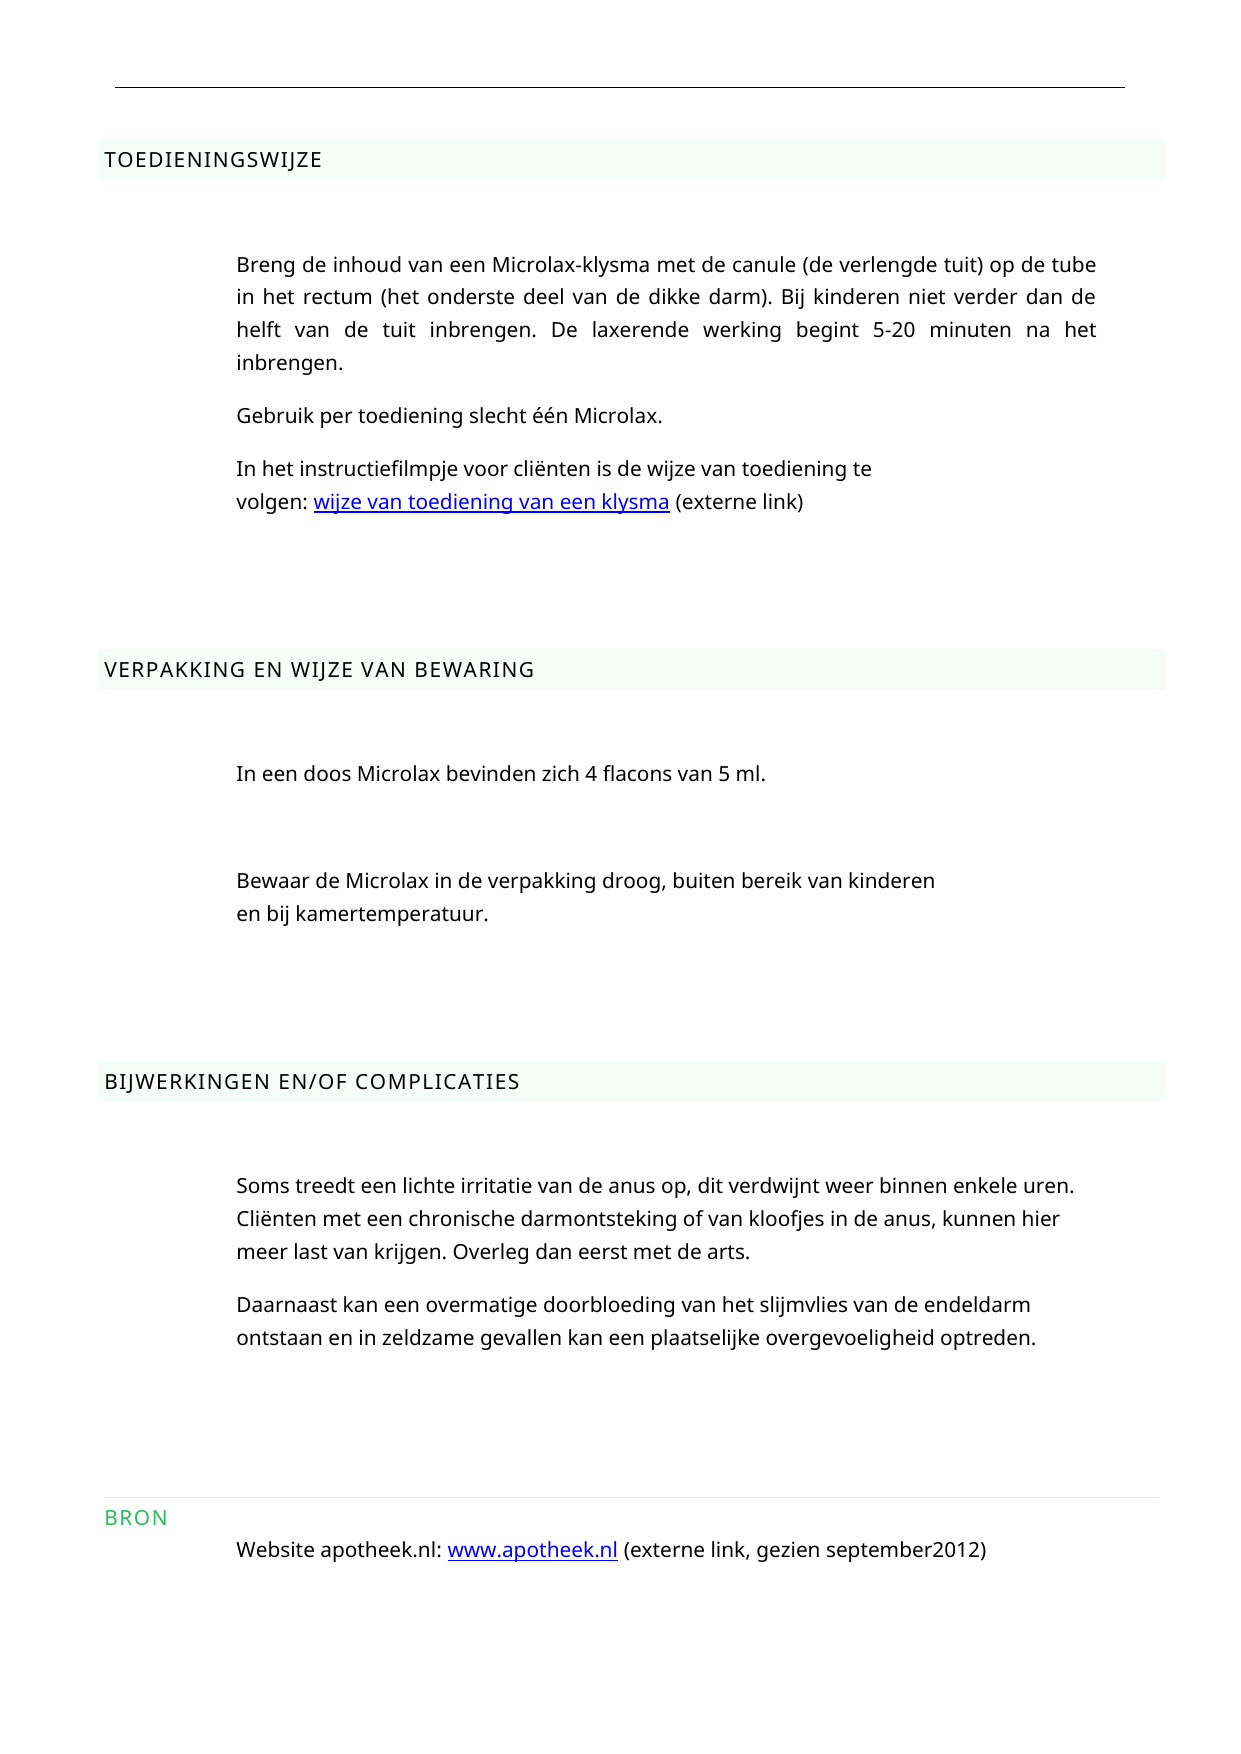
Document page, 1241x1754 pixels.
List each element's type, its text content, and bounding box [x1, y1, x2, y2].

text In een doos Microlax bevinden zich 4 flacons van 5 ml. [236, 759, 1159, 788]
subtitle Bijwerkingen en/of complicaties [104, 1067, 1159, 1096]
text In het instructiefilmpje voor cliënten is de wijze van toediening te volgen: wijze van toediening van een klysma (externe link) [236, 454, 903, 516]
subtitle Verpakking en wijze van bewaring [104, 655, 1159, 684]
text Daarnaast kan een overmatige doorbloeding van het slijmvlies van de endeldarm ontstaan en in zeldzame gevallen kan een plaatselijke overgevoeligheid optreden. [236, 1290, 1122, 1351]
text Bewaar de Microlax in de verpakking droog, buiten bereik van kinderen en bij kamertemperatuur. [236, 866, 949, 927]
subtitle Toedieningswijze [104, 146, 1159, 174]
text Soms treedt een lichte irritatie van de anus op, dit verdwijnt weer binnen enkele uren. Cliënten met een chronische darmontsteking of van kloofjes in de anus, kunnen hier meer last van krijgen. Overleg dan eerst met de arts. [236, 1172, 1105, 1265]
text Gebruik per toediening slecht één Microlax. [236, 401, 1159, 429]
text Website apotheek.nl: www.apotheek.nl (externe link, gezien september2012) [236, 1536, 1159, 1564]
subtitle Bron [104, 1498, 1159, 1531]
text Breng de inhoud van een Microlax-klysma met de canule (de verlengde tuit) op de tube in het rectum (het onderste deel van de dikke darm). Bij kinderen niet verder dan de helft van de tuit inbrengen. De laxerende werking begint 5-20 minuten na het inbrengen. [236, 250, 1098, 376]
